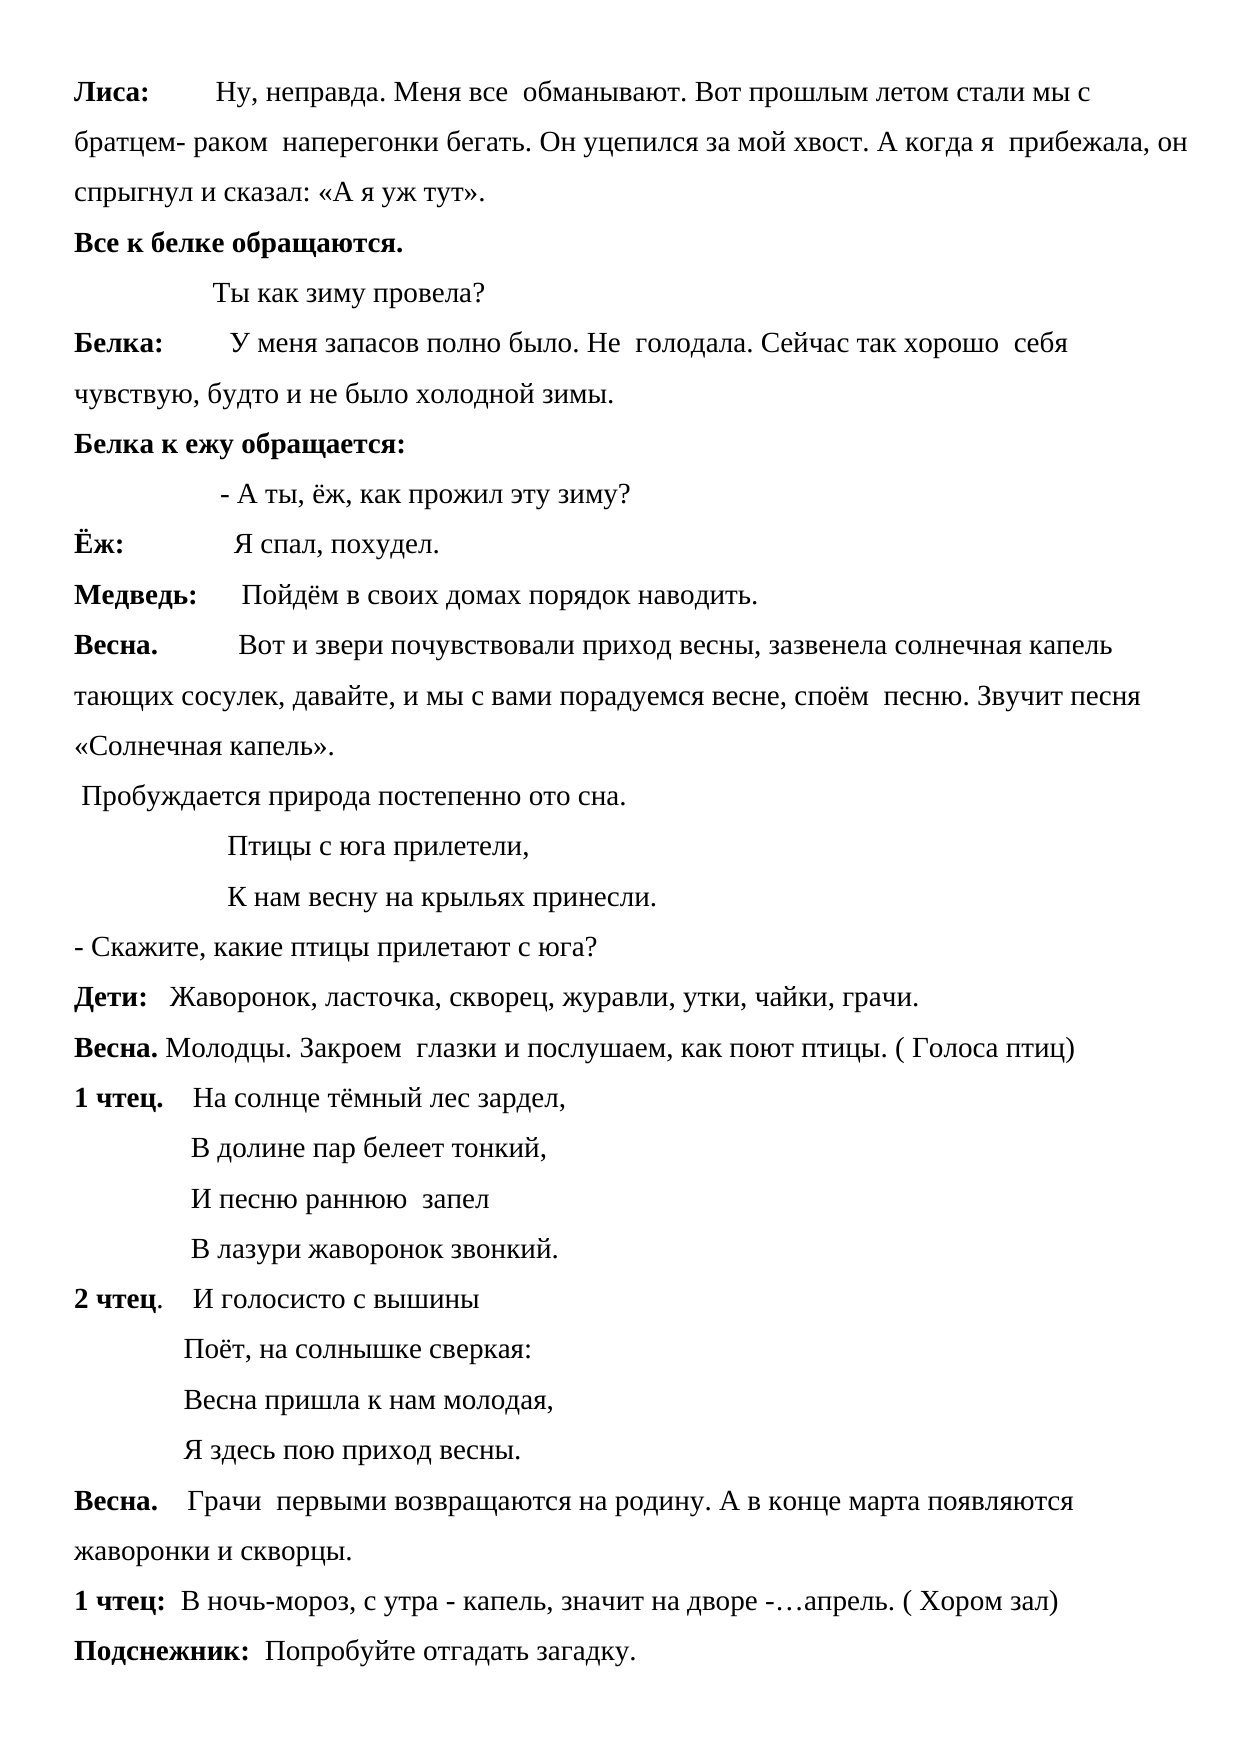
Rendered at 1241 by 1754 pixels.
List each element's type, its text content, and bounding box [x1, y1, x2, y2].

text Весна. Грачи первыми возвращаются на родину. А в конце марта появляются жаворонки и скворцы. [74, 1483, 1196, 1566]
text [74, 1583, 1196, 1667]
text Белка: У меня запасов полно было. Не голодала. Сейчас так хорошо себя чувствую, будто и не было холодной зимы. Белка к ежу обращается: - А ты, ёж, как прожил эту зиму? [74, 325, 1196, 510]
text Ёж: Я спал, похудел. [74, 527, 1196, 560]
text Медведь: Пойдём в своих домах порядок наводить. [74, 577, 1196, 611]
text 1 чтец. На солнце тёмный лес зардел, В долине пар белеет тонкий, И песню раннюю запел В лазури жаворонок звонкий. [74, 1080, 1196, 1264]
text 2 чтец. И голосисто с вышины Поёт, на солнышке сверкая: Весна пришла к нам молодая, Я здесь пою приход весны. [74, 1281, 1196, 1466]
text Весна. Вот и звери почувствовали приход весны, зазвенела солнечная капель тающих сосулек, давайте, и мы с вами порадуемся весне, споём песню. Звучит песня «Солнечная капель». Пробуждается природа постепенно ото сна. Птицы с юга прилетели, К нам весну на крыльях принесли. - Скажите, какие птицы прилетают с юга? [74, 627, 1196, 963]
text Все к белке обращаются. Ты как зиму провела? [74, 225, 1196, 309]
text Дети: Жаворонок, ласточка, скворец, журавли, утки, чайки, грачи. [74, 979, 1196, 1013]
text Весна. Молодцы. Закроем глазки и послушаем, как поют птицы. ( Голоса птиц) [74, 1030, 1196, 1063]
text Лиса: Ну, неправда. Меня все обманывают. Вот прошлым летом стали мы с братцем- раком наперегонки бегать. Он уцепился за мой хвост. А когда я прибежала, он спрыгнул и сказал: «А я уж тут». [74, 74, 1196, 208]
